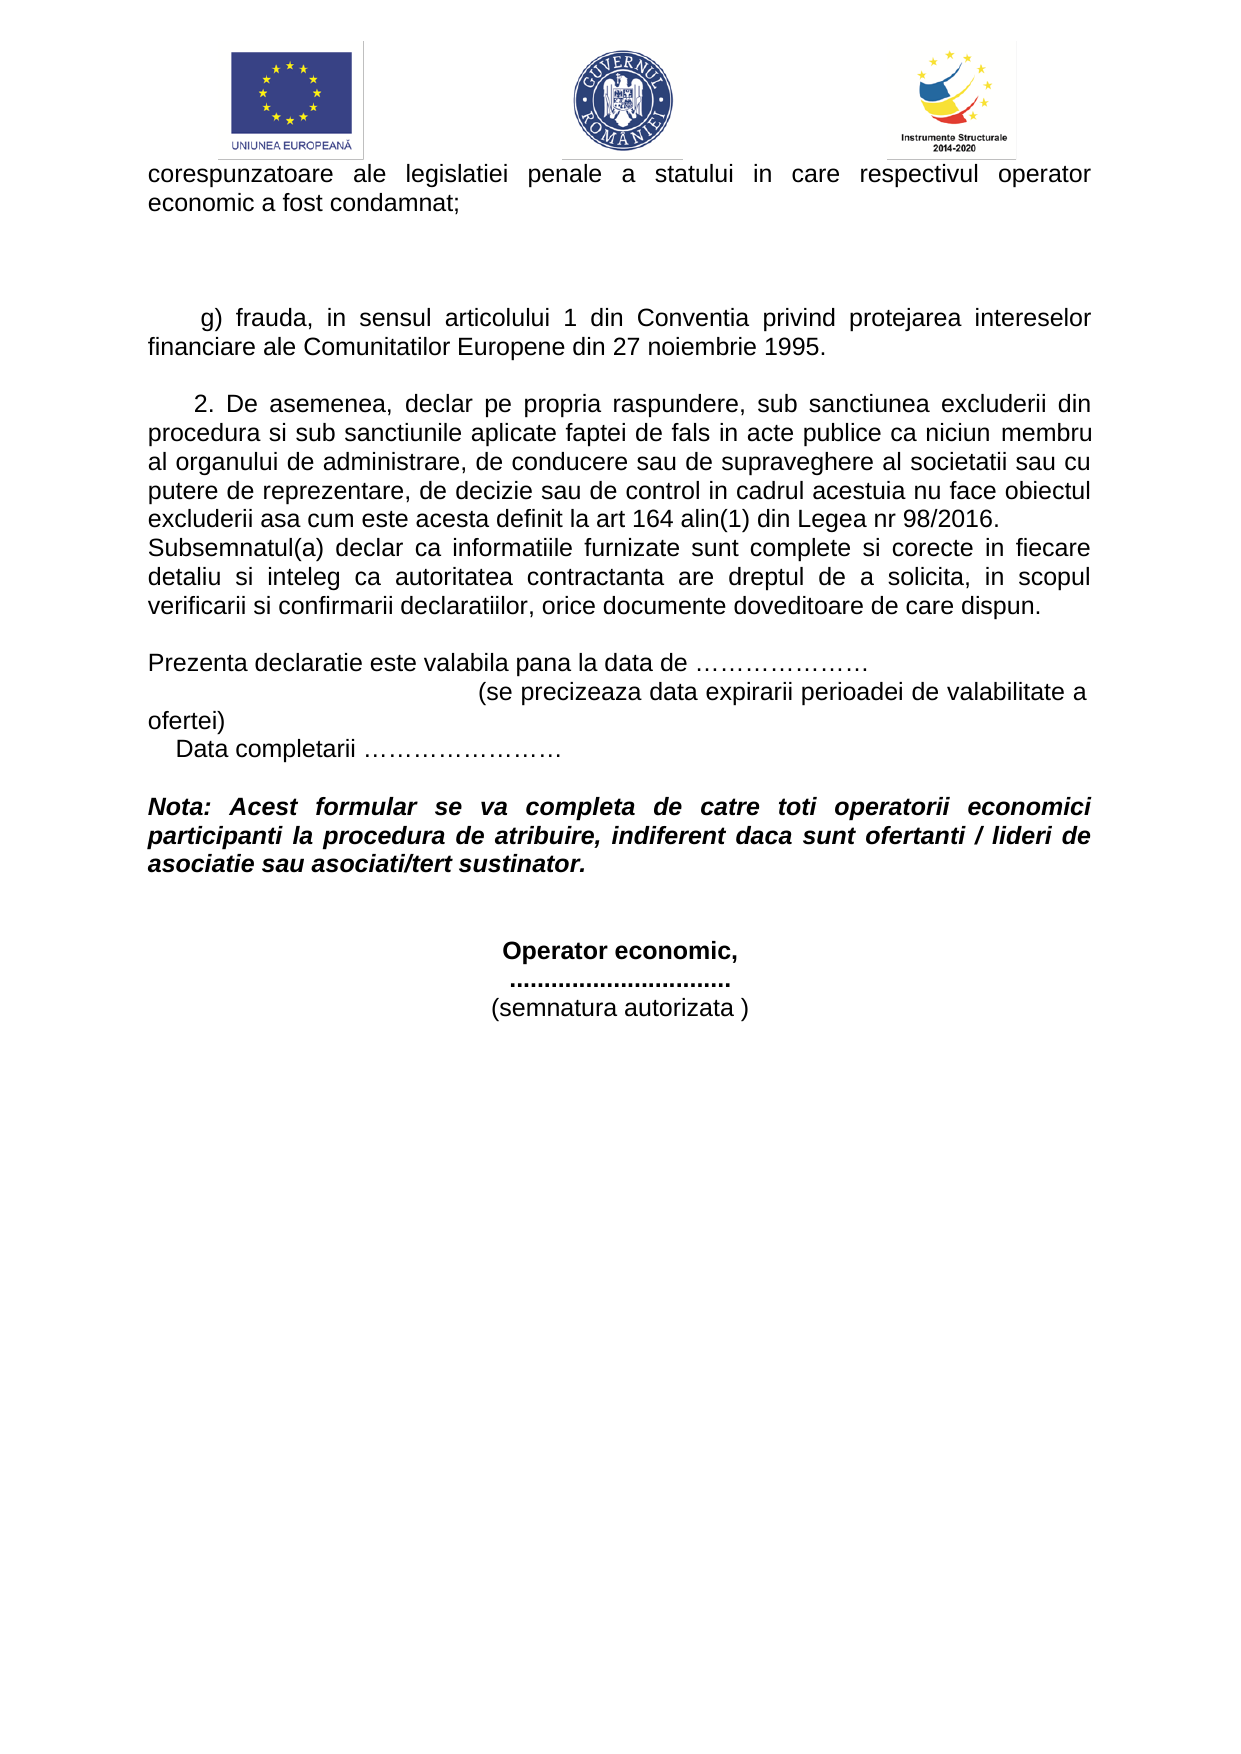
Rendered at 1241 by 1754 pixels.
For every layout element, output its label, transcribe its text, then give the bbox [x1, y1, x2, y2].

text g) frauda, in sensul articolului 1 din Conventia privind protejarea intereselor financiare ale Comunitatilor Europene din 27 noiembrie 1995. [148, 303, 1093, 361]
picture [217, 40, 1017, 148]
text (se precizeaza data expirarii perioadei de valabilitate a ofertei) [148, 677, 1093, 734]
text Data completarii …………………… [148, 734, 1093, 763]
text Nota: Acest formular se va completa de catre toti operatorii economici participanti la procedura de atribuire, indiferent daca sunt ofertanti / lideri de asociatie sau asociati/tert sustinator. [148, 792, 1093, 878]
text Prezenta declaratie este valabila pana la data de ………………… [148, 648, 1093, 677]
text Subsemnatul(a) declar ca informatiile furnizate sunt complete si corecte in fiecare detaliu si inteleg ca autoritatea contractanta are dreptul de a solicita, in scopul verificarii si confirmarii declaratiilor, orice documente doveditoare de care dispun. [148, 533, 1093, 619]
text Operator economic, [148, 936, 1093, 964]
text (semnatura autorizata ) [148, 993, 1093, 1022]
text ................................ [148, 964, 1093, 993]
text 2. De asemenea, declar pe propria raspundere, sub sanctiunea excluderii din procedura si sub sanctiunile aplicate faptei de fals in acte publice ca niciun membru al organului de administrare, de conducere sau de supraveghere al societatii sau cu putere de reprezentare, de decizie sau de control in cadrul acestuia nu face obiectul excluderii asa cum este acesta definit la art 164 alin(1) din Legea nr 98/2016. [148, 389, 1093, 533]
